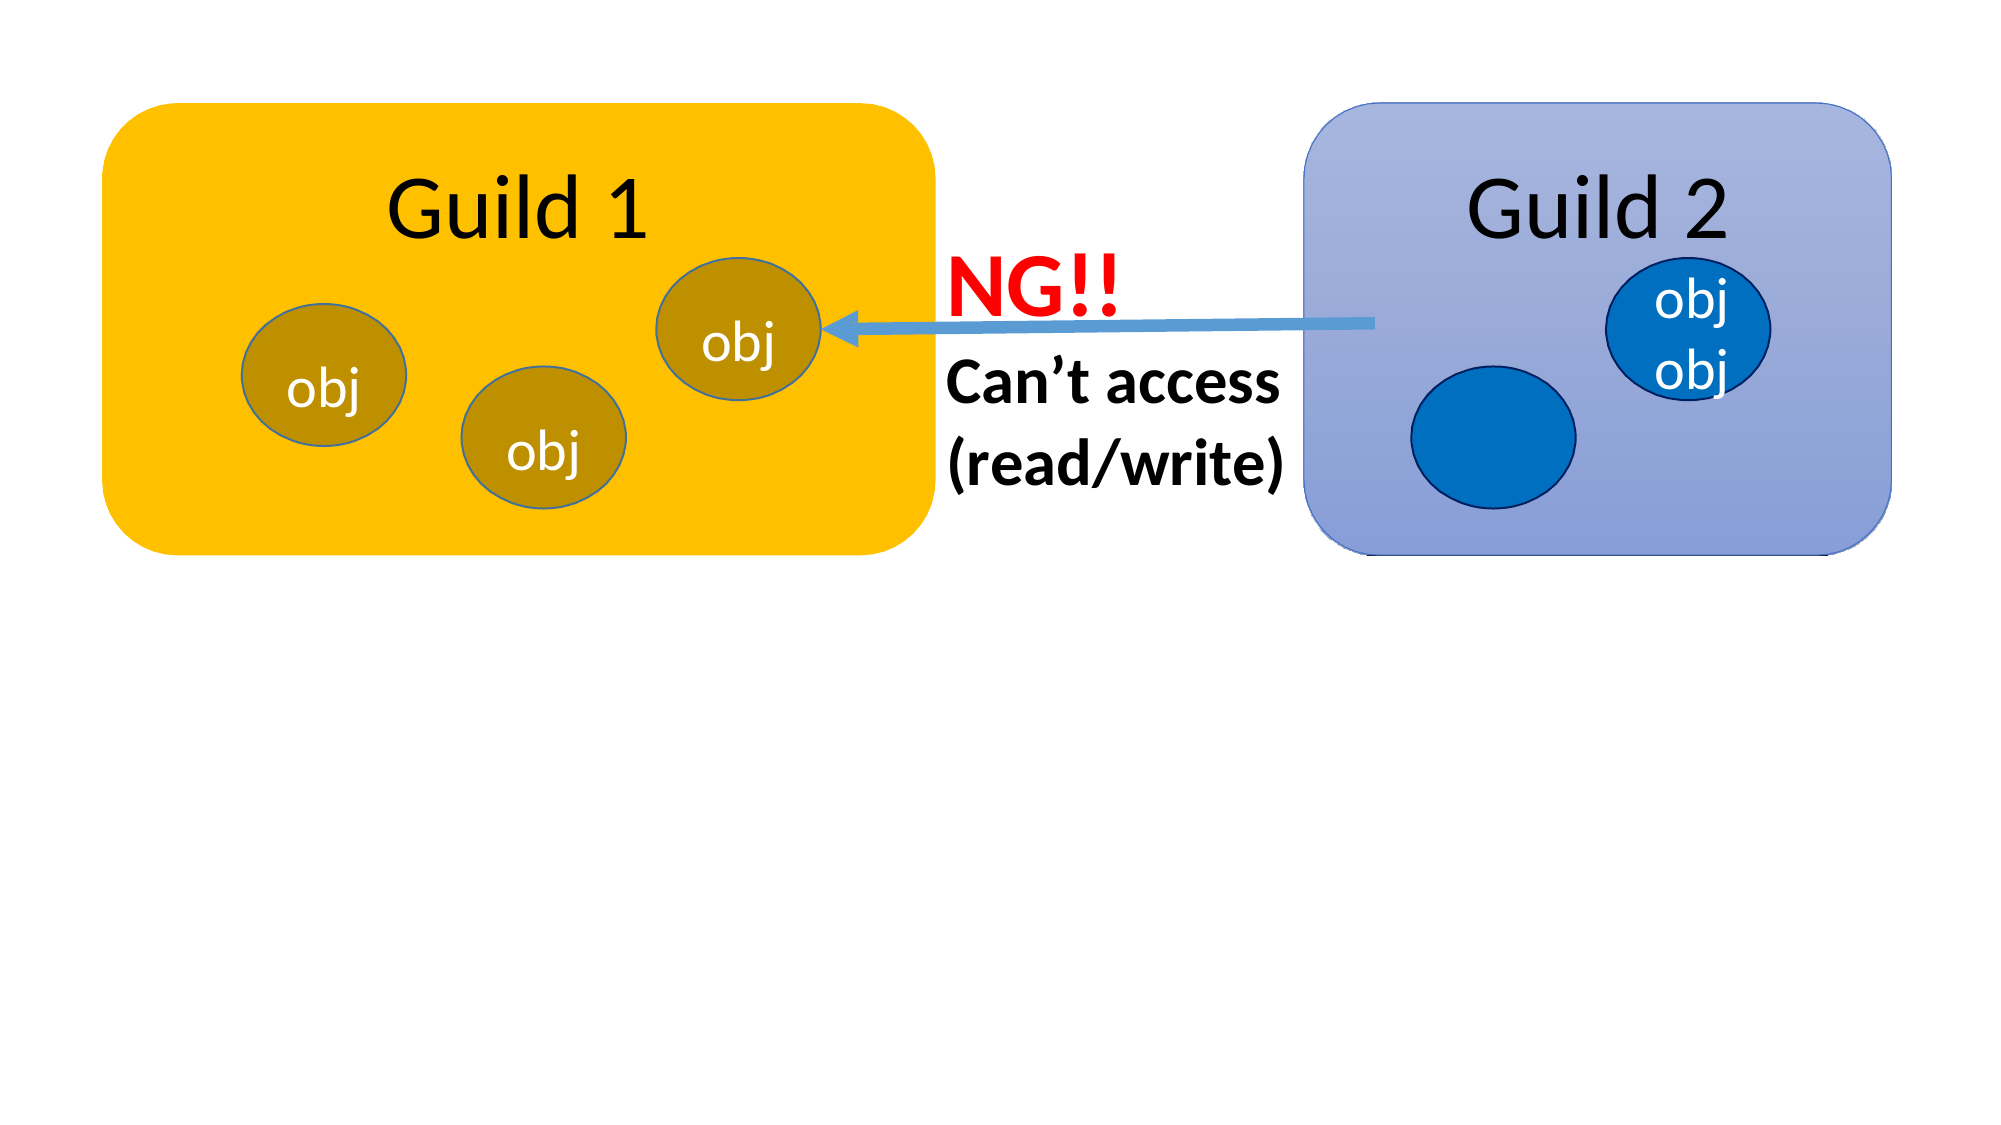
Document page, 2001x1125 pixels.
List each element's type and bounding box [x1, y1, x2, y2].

picture [1305, 104, 1890, 554]
picture [1825, 493, 1892, 556]
picture [1303, 102, 1372, 171]
picture [1303, 488, 1370, 556]
picture [1823, 102, 1892, 165]
